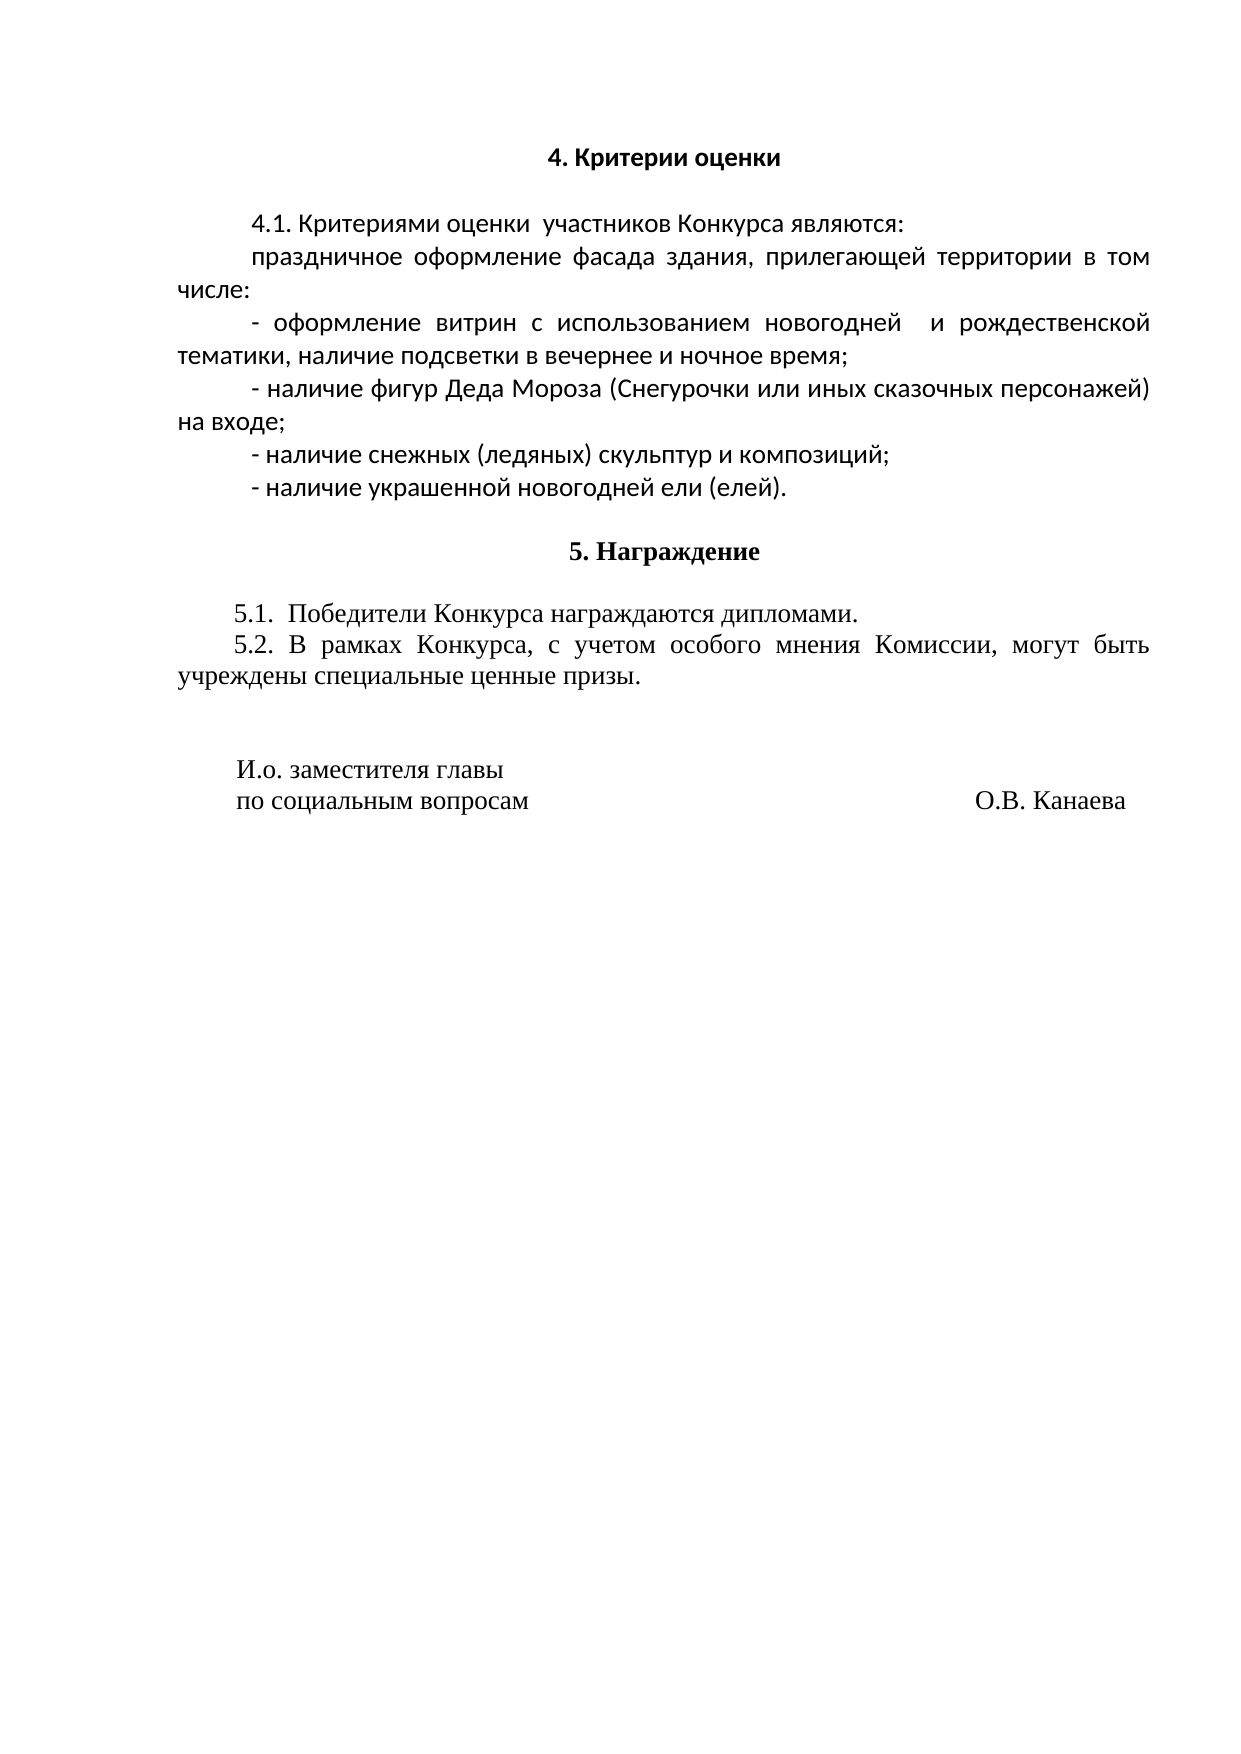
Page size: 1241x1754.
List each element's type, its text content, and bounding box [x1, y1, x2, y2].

text И.о. заместителя главы [177, 753, 1152, 784]
text 5.2. В рамках Конкурса, с учетом особого мнения Комиссии, могут быть учреждены специальные ценные призы. [177, 628, 1152, 691]
text 5.1. Победители Конкурса награждаются дипломами. [177, 597, 1152, 628]
text - наличие снежных (ледяных) скульптур и композиций; [177, 438, 1152, 471]
text - наличие украшенной новогодней ели (елей). [177, 471, 1152, 504]
text 5. Награждение [177, 535, 1152, 566]
text праздничное оформление фасада здания, прилегающей территории в том числе: [177, 239, 1152, 306]
text - оформление витрин с использованием новогодней и рождественской тематики, наличие подсветки в вечернее и ночное время; [177, 306, 1152, 372]
text по социальным вопросам О.В. Канаева [177, 784, 1152, 815]
text - наличие фигур Деда Мороза (Снегурочки или иных сказочных персонажей) на входе; [177, 372, 1152, 438]
text 4.1. Критериями оценки участников Конкурса являются: [177, 206, 1152, 239]
text 4. Критерии оценки [177, 140, 1152, 173]
